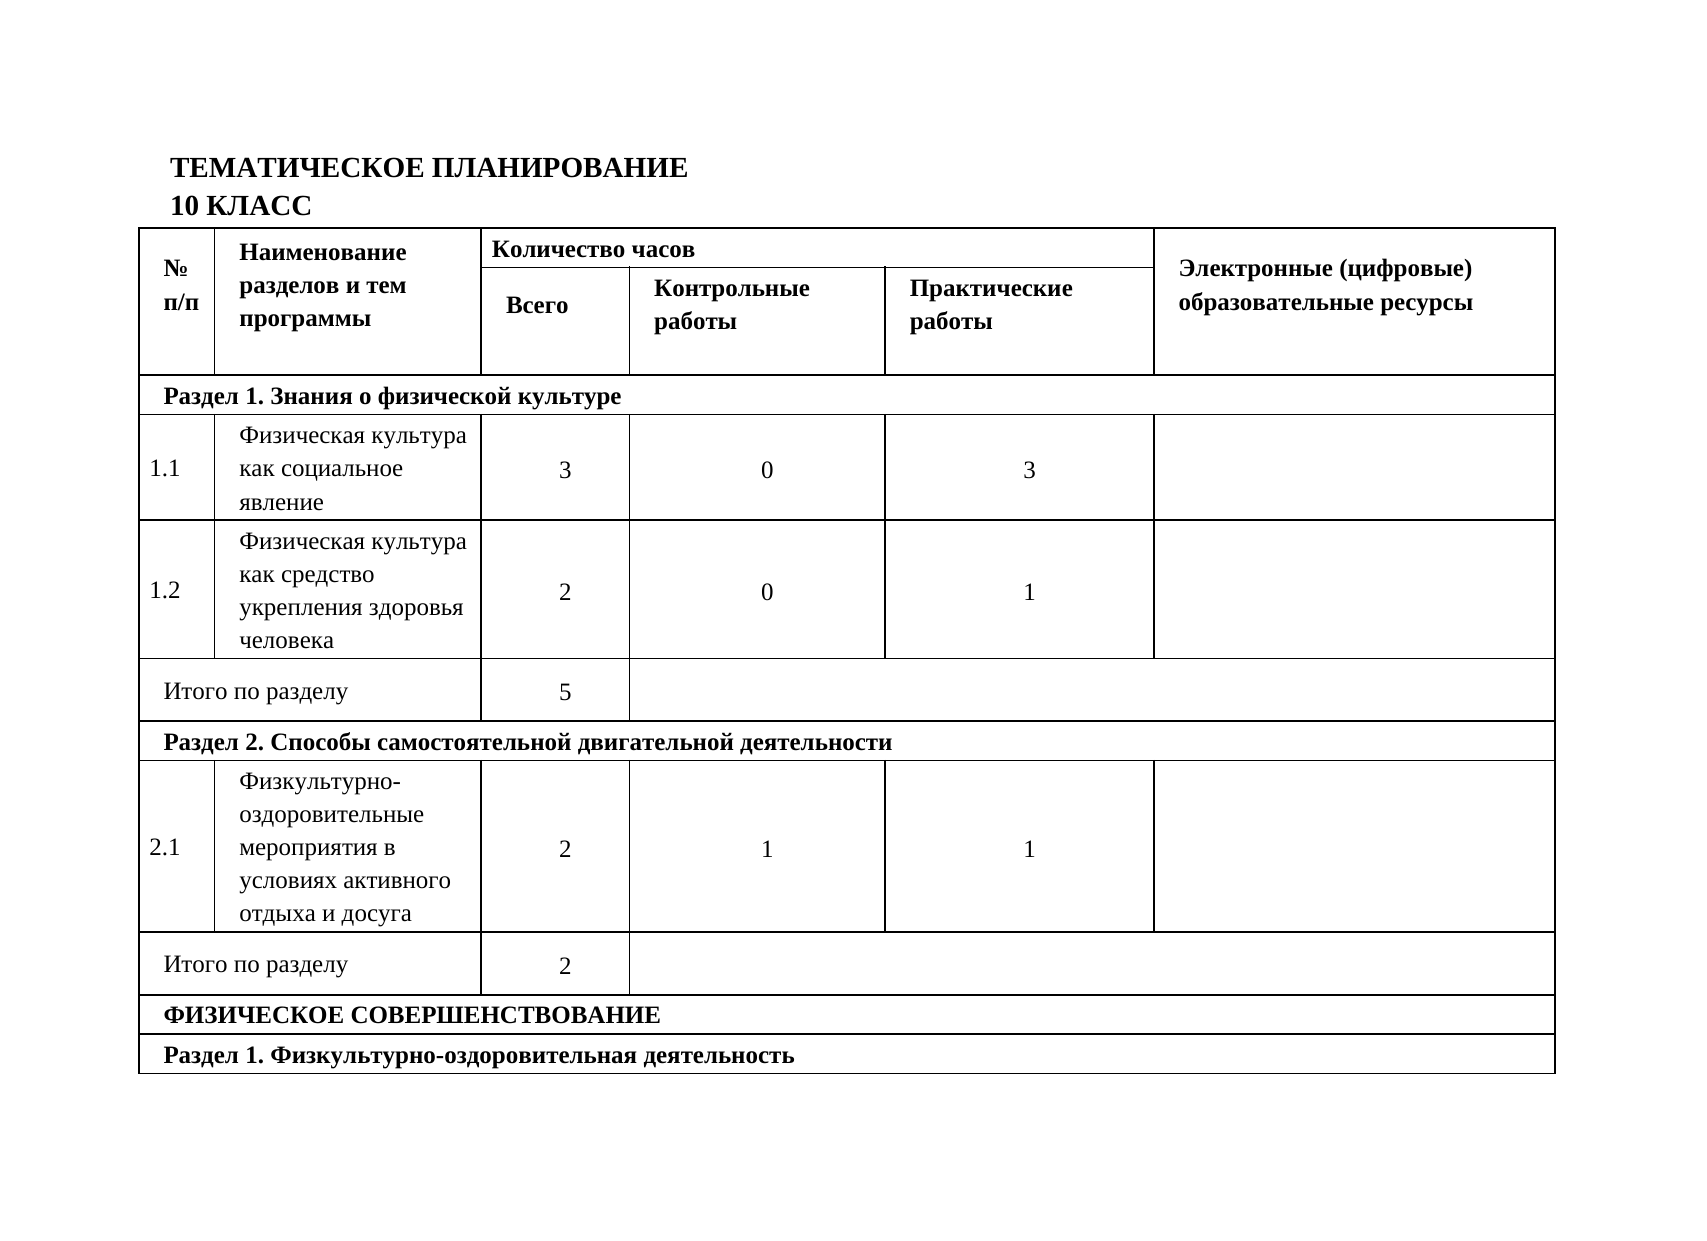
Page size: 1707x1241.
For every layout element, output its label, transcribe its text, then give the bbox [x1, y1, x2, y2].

table_cell 2 [482, 521, 629, 658]
text 10 КЛАСС [162, 188, 1557, 222]
table_header Количество часов [482, 229, 1153, 266]
table_cell Физическая культура как средство укрепления здоровья человека [215, 521, 480, 658]
table_cell 1 [630, 761, 884, 931]
table_cell Физическая культура как социальное явление [215, 415, 480, 519]
table_cell 3 [886, 415, 1153, 519]
table_cell Раздел 1. Физкультурно-оздоровительная деятельность [140, 1035, 1554, 1073]
table_header № п/п [140, 229, 214, 374]
table_cell [1155, 415, 1554, 519]
table_cell 0 [630, 415, 884, 519]
table_cell Физкультурно-оздоровительные мероприятия в условиях активного отдыха и досуга [215, 761, 480, 931]
table_cell 3 [482, 415, 629, 519]
table_cell Итого по разделу [140, 659, 480, 720]
table_cell Практические работы [886, 268, 1153, 374]
table_cell 1.1 [140, 415, 214, 519]
table_cell Контрольные работы [630, 268, 884, 374]
table_cell [630, 659, 1554, 720]
table_cell [630, 933, 1554, 994]
table_cell ФИЗИЧЕСКОЕ СОВЕРШЕНСТВОВАНИЕ [140, 996, 1554, 1033]
table_cell 1 [886, 521, 1153, 658]
table_cell 0 [630, 521, 884, 658]
table_cell 2.1 [140, 761, 214, 931]
table_cell 5 [482, 659, 629, 720]
table_header Электронные (цифровые) образовательные ресурсы [1155, 229, 1554, 374]
table_cell Итого по разделу [140, 933, 480, 994]
table_cell 1.2 [140, 521, 214, 658]
table_cell Раздел 2. Способы самостоятельной двигательной деятельности [140, 722, 1554, 760]
table_cell 2 [482, 933, 629, 994]
table_cell 2 [482, 761, 629, 931]
text ТЕМАТИЧЕСКОЕ ПЛАНИРОВАНИЕ [162, 150, 1557, 183]
table_header Наименование разделов и тем программы [215, 229, 480, 374]
table_cell [1155, 521, 1554, 658]
table_cell Раздел 1. Знания о физической культуре [140, 376, 1554, 414]
table_cell [1155, 761, 1554, 931]
table_cell 1 [886, 761, 1153, 931]
table_cell Всего [482, 268, 629, 374]
